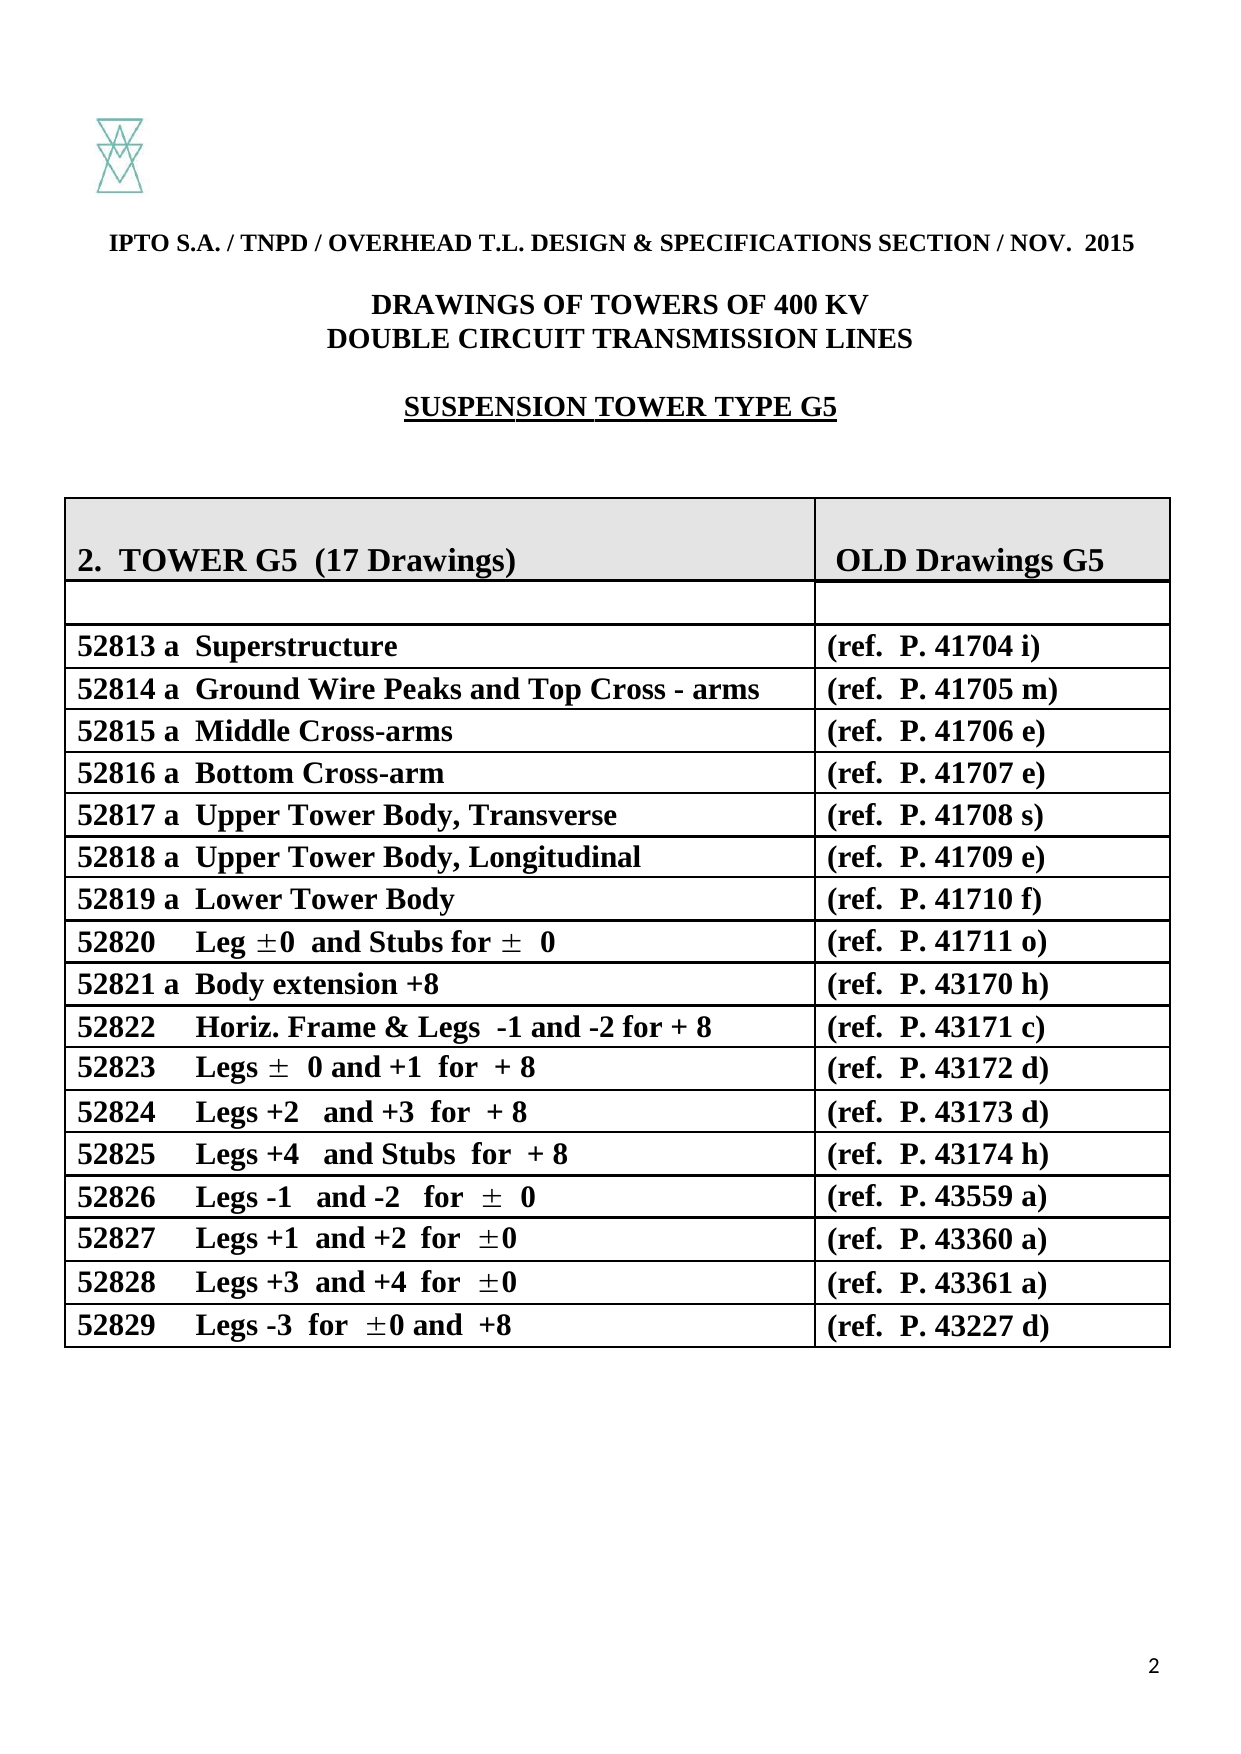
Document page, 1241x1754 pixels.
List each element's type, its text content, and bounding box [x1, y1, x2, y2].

table_cell P. 43174 h) [891, 1133, 1169, 1174]
table_cell 52814 a Ground Wire Peaks and Top Cross - arms [66, 669, 814, 707]
table_cell (ref. [816, 626, 891, 666]
table_cell P. 43172 d) [891, 1048, 1169, 1089]
table_cell (ref. [816, 753, 891, 792]
table_cell P. 43559 a) [891, 1177, 1169, 1216]
text SUSPENSION TOWER TYPE G5 [403, 389, 1182, 423]
table_cell (ref. [816, 1133, 891, 1174]
table_header 2. TOWER G5 (17 Drawings) [66, 499, 814, 579]
table_cell 52815 a Middle Cross-arms [66, 710, 814, 751]
table_cell 52813 a Superstructure [66, 626, 814, 666]
table_cell P. 41705 m) [891, 669, 1169, 707]
table_cell P. 43170 h) [891, 964, 1169, 1004]
table_cell 52819 a Lower Tower Body [66, 878, 814, 919]
table_cell 52826 Legs -1 and -2 for 0 [66, 1177, 814, 1216]
table_cell 52816 a Bottom Cross-arm [66, 753, 814, 792]
table_cell 52822 Horiz. Frame & Legs -1 and -2 for + 8 [66, 1007, 814, 1046]
table_cell (ref. [816, 794, 891, 835]
table_cell P. 41707 e) [891, 753, 1169, 792]
table_cell (ref. [816, 1305, 891, 1346]
table_cell 52829 Legs -3 for 0 and +8 [66, 1305, 814, 1346]
table_cell 52821 a Body extension +8 [66, 964, 814, 1004]
table_cell (ref. [816, 710, 891, 751]
table_header OLD Drawings G5 [816, 499, 1169, 579]
table_cell 52827 Legs +1 and +2 for 0 [66, 1219, 814, 1260]
table_cell 52818 a Upper Tower Body, Longitudinal [66, 838, 814, 876]
table_cell (ref. [816, 1219, 891, 1260]
table_cell P. 41710 f) [891, 878, 1169, 919]
table_cell (ref. [816, 1007, 891, 1046]
table_cell (ref. [816, 1177, 891, 1216]
table_cell P. 41709 e) [891, 838, 1169, 876]
table_cell 52828 Legs +3 and +4 for 0 [66, 1262, 814, 1303]
table_cell P. 43173 d) [891, 1091, 1169, 1131]
table_cell [66, 582, 814, 623]
table_cell (ref. [816, 838, 891, 876]
table_cell (ref. [816, 1048, 891, 1089]
table_cell (ref. [816, 922, 891, 961]
table_cell 52823 Legs 0 and +1 for + 8 [66, 1048, 814, 1089]
table_cell (ref. [816, 669, 891, 707]
table_cell 52820 Leg 0 and Stubs for 0 [66, 922, 814, 961]
table_cell P. 43361 a) [891, 1262, 1169, 1303]
table_cell [816, 583, 1169, 623]
table_cell (ref. [816, 1091, 891, 1131]
table_cell (ref. [816, 1262, 891, 1303]
table_cell (ref. [816, 964, 891, 1004]
table_cell P. 43360 a) [891, 1219, 1169, 1260]
table_cell (ref. [816, 878, 891, 919]
table_cell 52825 Legs +4 and Stubs for + 8 [66, 1133, 814, 1174]
table_cell P. 41708 s) [891, 794, 1169, 835]
table_cell P. 41711 o) [891, 922, 1169, 961]
table_cell 52817 a Upper Tower Body, Transverse [66, 794, 814, 835]
table_cell P. 43171 c) [891, 1007, 1169, 1046]
picture [76, 118, 171, 198]
table_cell 52824 Legs +2 and +3 for + 8 [66, 1091, 814, 1131]
table_cell P. 41706 e) [891, 710, 1169, 751]
table_cell P. 43227 d) [891, 1305, 1169, 1346]
table_cell P. 41704 i) [891, 626, 1169, 666]
